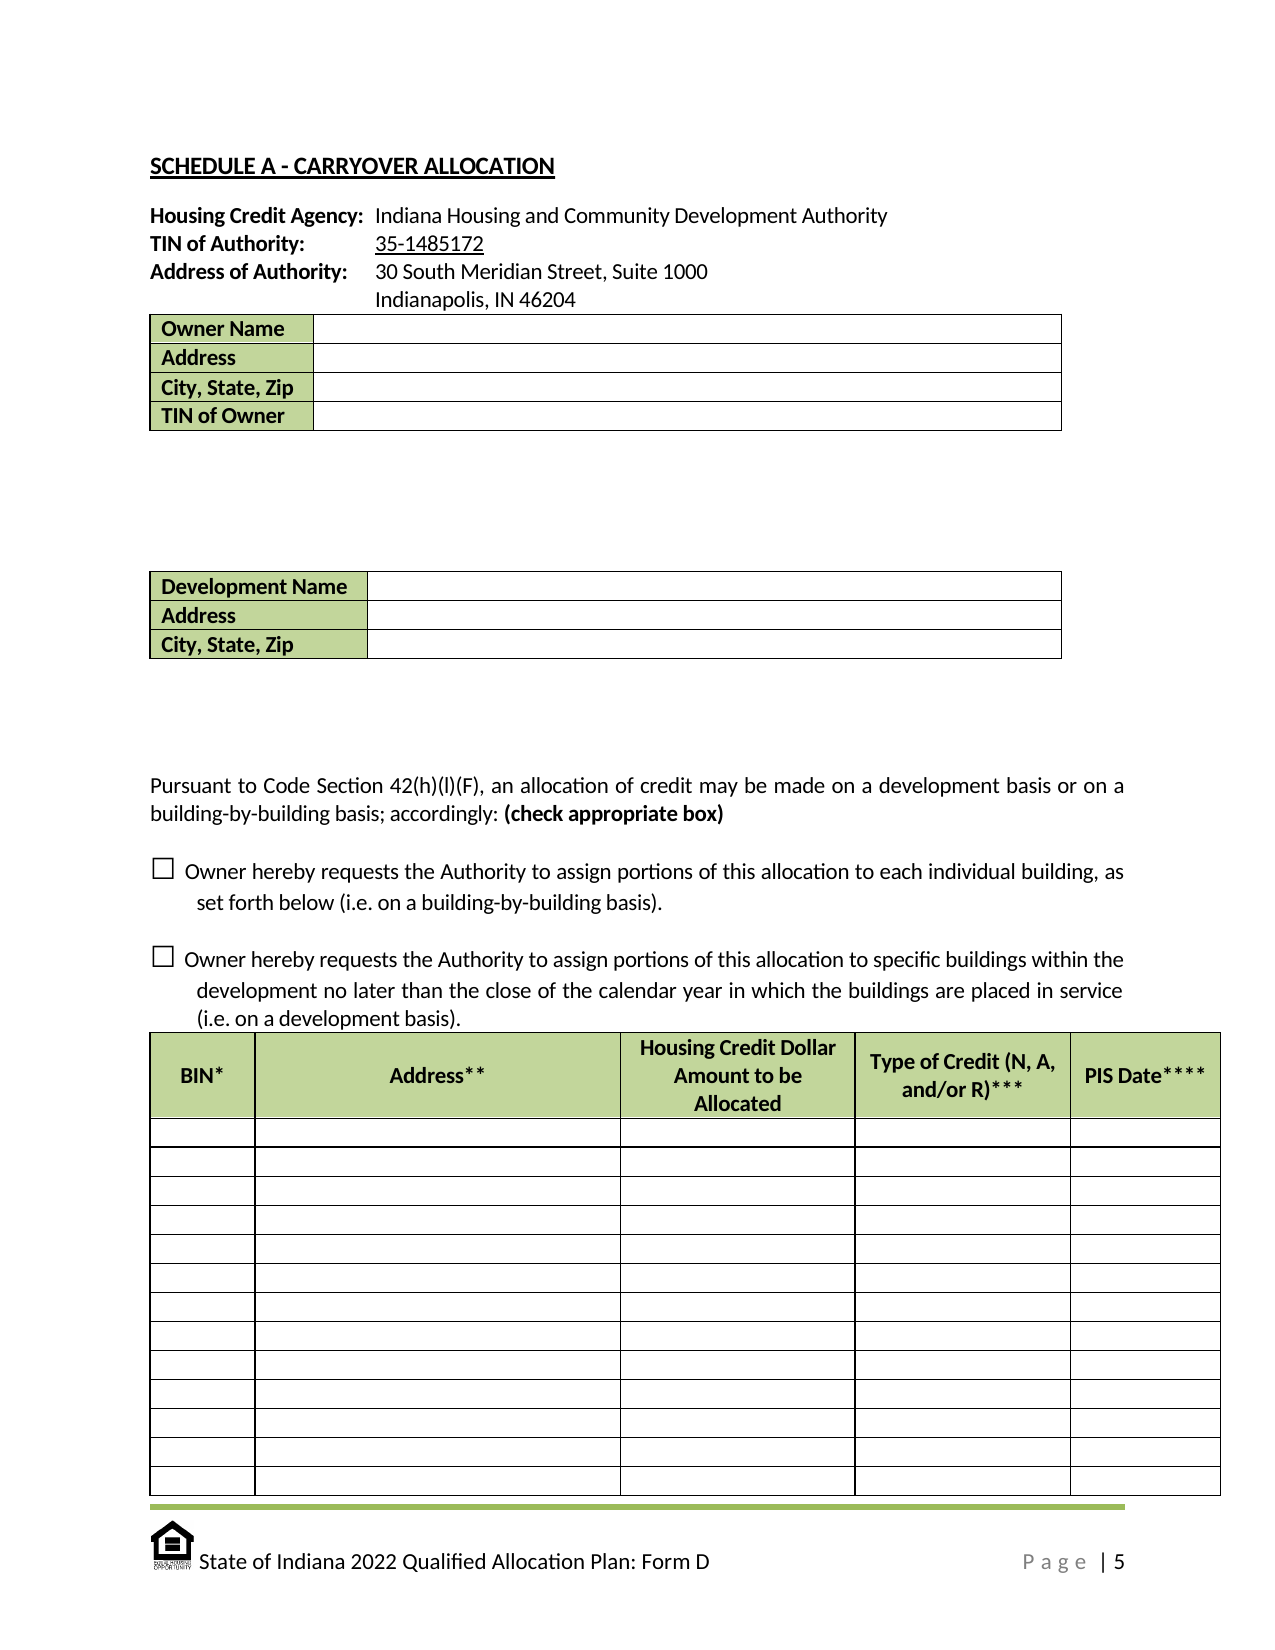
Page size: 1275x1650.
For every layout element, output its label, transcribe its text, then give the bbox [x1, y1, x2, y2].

table_cell [856, 1177, 1070, 1204]
table_cell [256, 1148, 620, 1176]
table_cell [621, 1177, 854, 1204]
table_cell [1071, 1467, 1220, 1495]
table_cell [1071, 1177, 1220, 1204]
text Owner hereby requests the Authority to assign portions of this allocation to each individual building, as set forth below (i.e. on a building-by-building basis). [150, 848, 1125, 916]
table_header PIS Date**** [1071, 1033, 1220, 1117]
table_cell [856, 1409, 1070, 1437]
table_cell [368, 630, 1061, 658]
table_cell [314, 344, 1061, 372]
table_cell [1071, 1409, 1220, 1437]
table_header Address** [256, 1033, 620, 1117]
table_cell [256, 1177, 620, 1204]
text SCHEDULE A - CARRYOVER ALLOCATION [150, 150, 1125, 181]
table_cell [1071, 1322, 1220, 1350]
table_cell [151, 1264, 254, 1292]
table_cell [621, 1119, 854, 1146]
table_cell [1071, 1380, 1220, 1408]
table_cell [856, 1235, 1070, 1263]
table_cell [621, 1293, 854, 1321]
table_cell [1071, 1264, 1220, 1292]
table_cell [1071, 1206, 1220, 1234]
text Pursuant to Code Section 42(h)(l)(F), an allocation of credit may be made on a development basis or on a building-by-building basis; accordingly: (check appropriate box) [150, 771, 1125, 827]
table_cell [1071, 1235, 1220, 1263]
table_cell [314, 373, 1061, 401]
table_cell [314, 402, 1061, 430]
table_cell [151, 1148, 254, 1176]
table_cell City, State, Zip [151, 630, 367, 658]
table_cell [621, 1235, 854, 1263]
table_cell [256, 1206, 620, 1234]
table_cell [256, 1119, 620, 1146]
table_cell [151, 1467, 254, 1495]
table_cell [621, 1264, 854, 1292]
text Indianapolis, IN 46204 [150, 285, 1125, 313]
table_header BIN* [151, 1033, 254, 1117]
table_cell [621, 1351, 854, 1379]
table_cell [256, 1293, 620, 1321]
table_cell [256, 1264, 620, 1292]
table_cell [151, 1206, 254, 1234]
table_cell [151, 1293, 254, 1321]
table_cell [368, 601, 1061, 629]
table_cell [621, 1206, 854, 1234]
table_cell [621, 1380, 854, 1408]
table_cell [1071, 1293, 1220, 1321]
table_cell [151, 1119, 254, 1146]
table_cell [256, 1467, 620, 1495]
table_cell [151, 1322, 254, 1350]
table_cell [621, 1438, 854, 1466]
table_cell [256, 1380, 620, 1408]
table_cell TIN of Owner [151, 402, 313, 430]
table_cell [151, 1235, 254, 1263]
table_cell [256, 1322, 620, 1350]
table_header Type of Credit (N, A, and/or R)*** [856, 1033, 1070, 1117]
picture [150, 1520, 194, 1570]
table_cell [856, 1322, 1070, 1350]
table_cell Address [151, 601, 367, 629]
table_cell [621, 1148, 854, 1176]
table_cell [1071, 1438, 1220, 1466]
table_cell [856, 1380, 1070, 1408]
table_cell [256, 1351, 620, 1379]
table_cell [256, 1409, 620, 1437]
table_cell [856, 1264, 1070, 1292]
table_header [368, 572, 1061, 600]
text Owner hereby requests the Authority to assign portions of this allocation to specific buildings within the development no later than the close of the calendar year in which the buildings are placed in service (i.e. on a development basis). [150, 937, 1125, 1032]
table_cell [256, 1235, 620, 1263]
table_cell [856, 1351, 1070, 1379]
table_cell [621, 1322, 854, 1350]
table_header Housing Credit Dollar Amount to be Allocated [621, 1033, 854, 1117]
text Address of Authority: 30 South Meridian Street, Suite 1000 [150, 257, 1125, 285]
table_cell [856, 1206, 1070, 1234]
table_cell [151, 1438, 254, 1466]
table_cell [1071, 1119, 1220, 1146]
table_cell [856, 1467, 1070, 1495]
table_cell [621, 1467, 854, 1495]
table_header [314, 315, 1061, 342]
table_cell [151, 1409, 254, 1437]
table_cell [1071, 1351, 1220, 1379]
table_cell [256, 1438, 620, 1466]
text TIN of Authority: 35-1485172 [150, 229, 1125, 257]
table_header Development Name [151, 572, 367, 600]
table_cell [151, 1351, 254, 1379]
table_header Owner Name [151, 315, 313, 342]
table_cell City, State, Zip [151, 373, 313, 401]
table_cell [856, 1293, 1070, 1321]
table_cell [856, 1148, 1070, 1176]
table_cell [1071, 1148, 1220, 1176]
table_cell [151, 1177, 254, 1204]
text Housing Credit Agency: Indiana Housing and Community Development Authority [150, 201, 1125, 229]
table_cell [856, 1438, 1070, 1466]
table_cell [621, 1409, 854, 1437]
table_cell [151, 1380, 254, 1408]
table_cell [856, 1119, 1070, 1146]
table_cell Address [151, 344, 313, 372]
